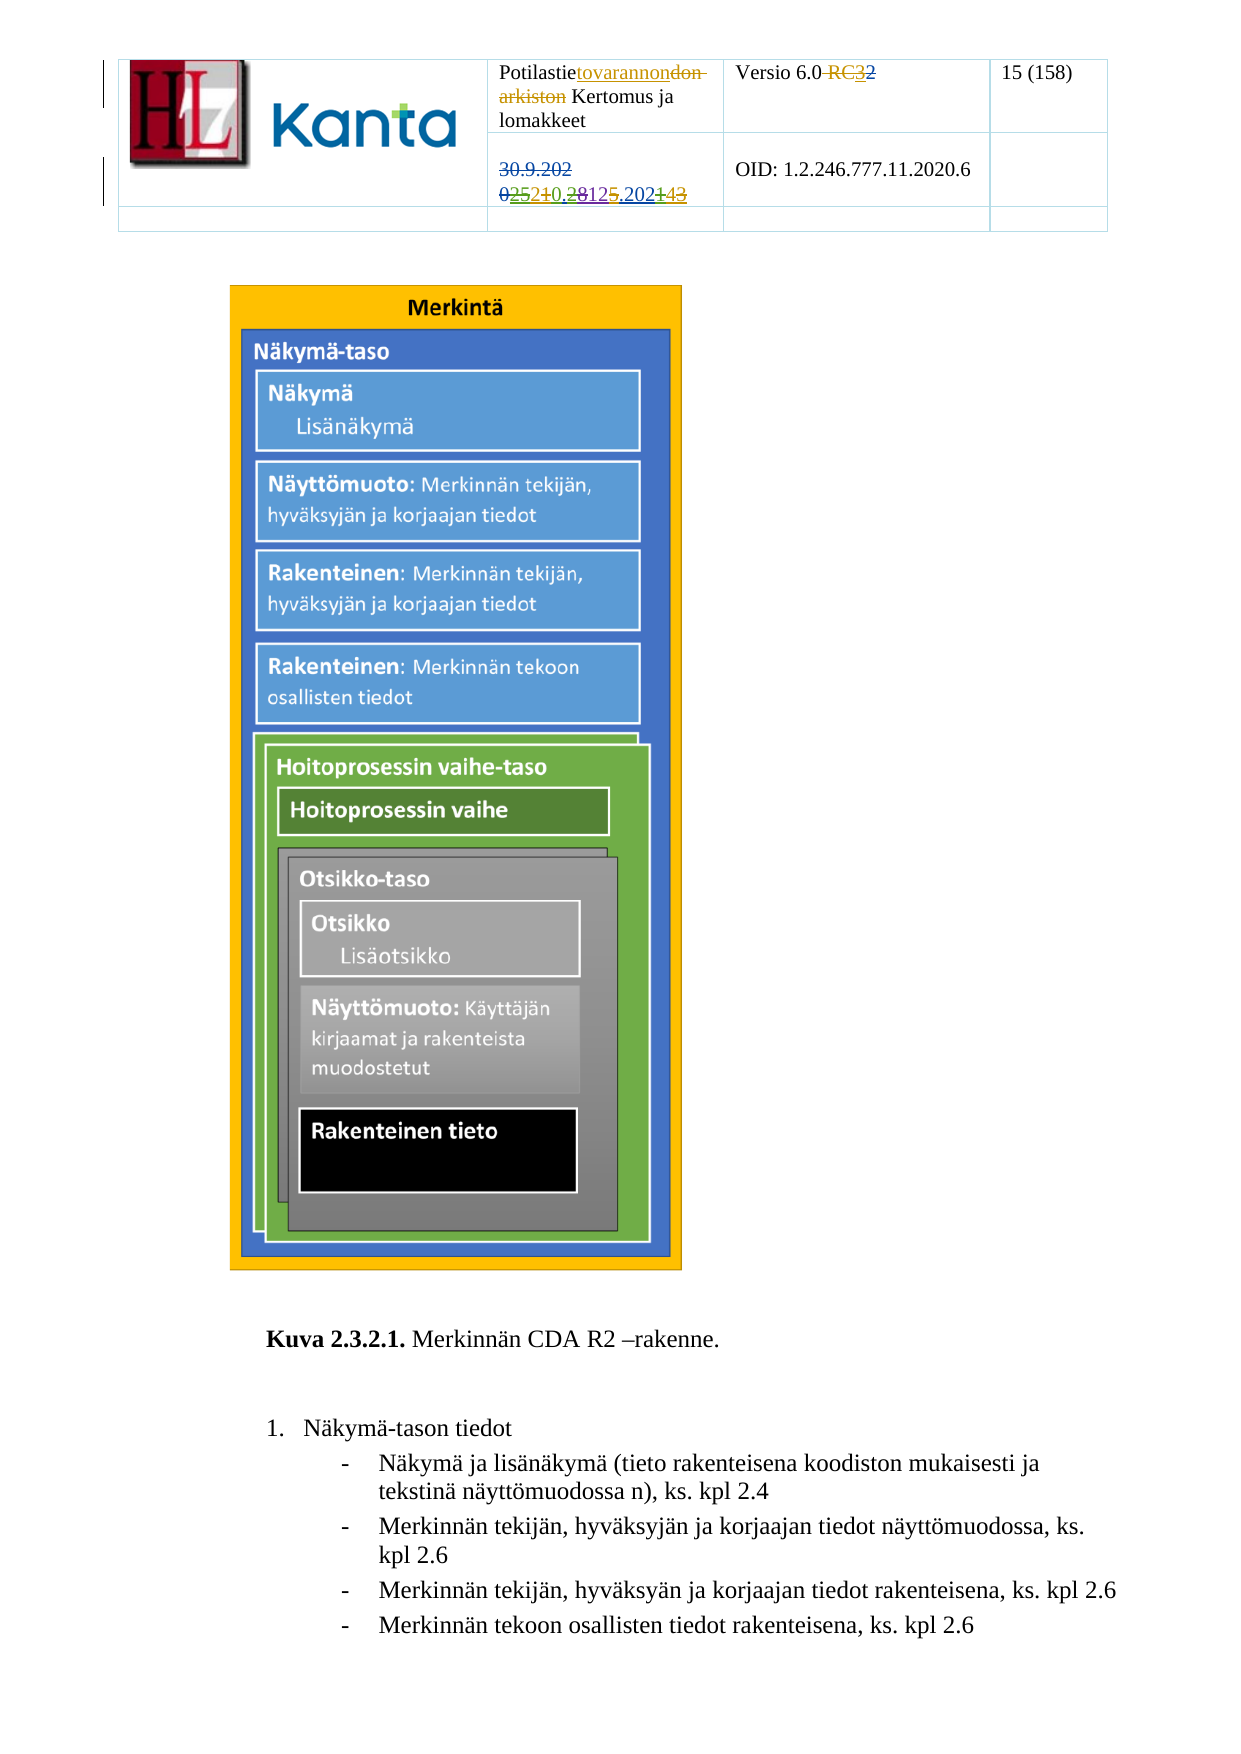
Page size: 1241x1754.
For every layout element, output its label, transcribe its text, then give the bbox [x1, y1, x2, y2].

list Näkymä ja lisänäkymä (tieto rakenteisena koodiston mukaisesti ja tekstinä näyttömuodossa n), ks. kpl 2.4 [341, 1448, 1122, 1505]
list Näkymä-tason tiedot [266, 1413, 1122, 1441]
text Kuva 2.3.2.1. Merkinnän CDA R2 –rakenne. [266, 1324, 1122, 1353]
picture [229, 285, 684, 1271]
picture [264, 93, 467, 159]
list Merkinnän tekoon osallisten tiedot rakenteisena, ks. kpl 2.6 [341, 1610, 1122, 1639]
list Merkinnän tekijän, hyväksyjän ja korjaajan tiedot näyttömuodossa, ks. kpl 2.6 [341, 1511, 1122, 1569]
picture [129, 60, 252, 169]
list Merkinnän tekijän, hyväksyän ja korjaajan tiedot rakenteisena, ks. kpl 2.6 [341, 1575, 1122, 1604]
